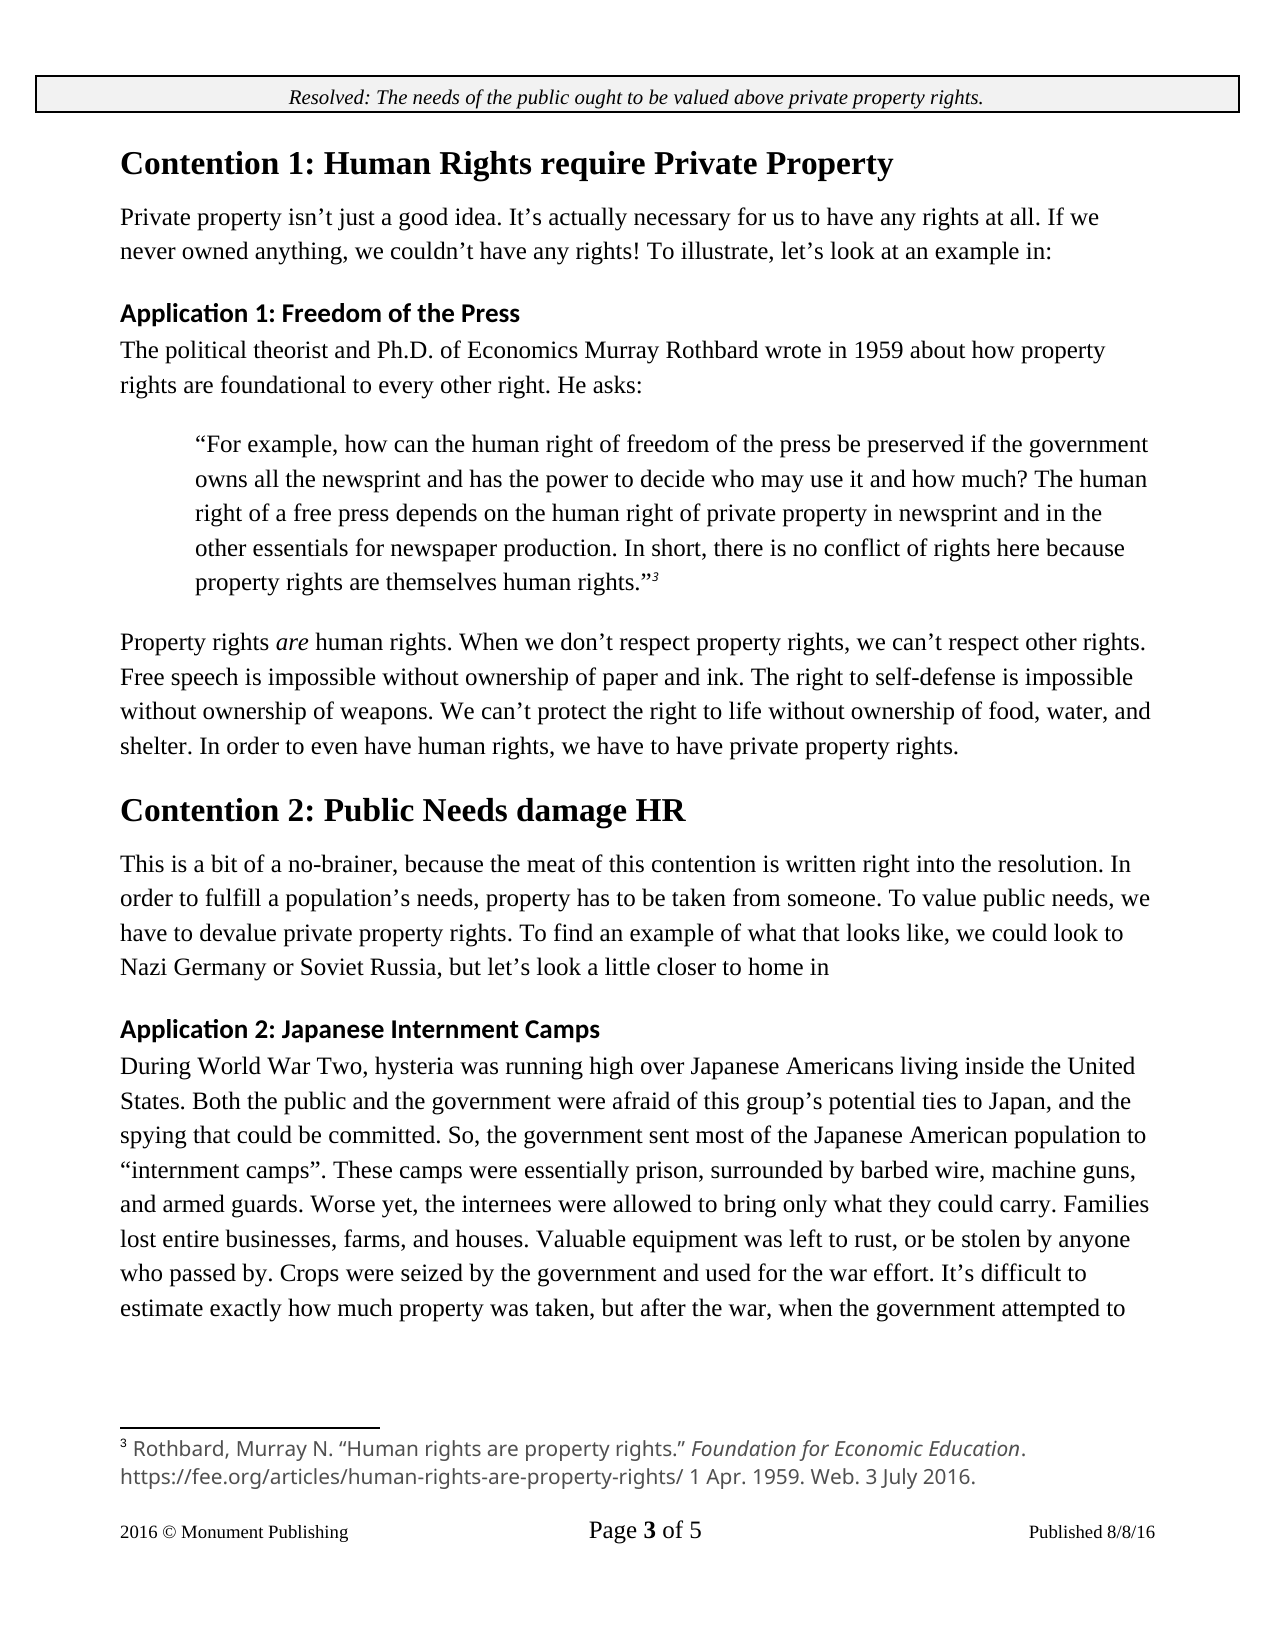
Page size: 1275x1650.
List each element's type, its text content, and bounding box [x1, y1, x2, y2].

text This is a bit of a no-brainer, because the meat of this contention is written right into the resolution. In order to fulfill a population’s needs, property has to be taken from someone. To value public needs, we have to devalue private property rights. To find an example of what that looks like, we could look to Nazi Germany or Soviet Russia, but let’s look a little closer to home in [120, 849, 1155, 981]
subtitle Application 1: Freedom of the Press [120, 296, 1155, 329]
text “For example, how can the human right of freedom of the press be preserved if the government owns all the newsprint and has the power to decide who may use it and how much? The human right of a free press depends on the human right of private property in newsprint and in the other essentials for newspaper production. In short, there is no conflict of rights here because property rights are themselves human rights.” [195, 429, 1155, 597]
subtitle Application 2: Japanese Internment Camps [120, 1012, 1155, 1045]
text Property rights are human rights. When we don’t respect property rights, we can’t respect other rights. Free speech is impossible without ownership of paper and ink. The right to self-defense is impossible without ownership of weapons. We can’t protect the right to life without ownership of food, water, and shelter. In order to even have human rights, we have to have private property rights. [120, 627, 1155, 760]
text The political theorist and Ph.D. of Economics Murray Rothbard wrote in 1959 about how property rights are foundational to every other right. He asks: [120, 335, 1155, 398]
subtitle Contention 2: Public Needs damage HR [120, 790, 1155, 829]
subtitle Contention 1: Human Rights require Private Property [120, 143, 1155, 182]
text Private property isn’t just a good idea. It’s actually necessary for us to have any rights at all. If we never owned anything, we couldn’t have any rights! To illustrate, let’s look at an example in: [120, 202, 1155, 265]
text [120, 1051, 1155, 1356]
